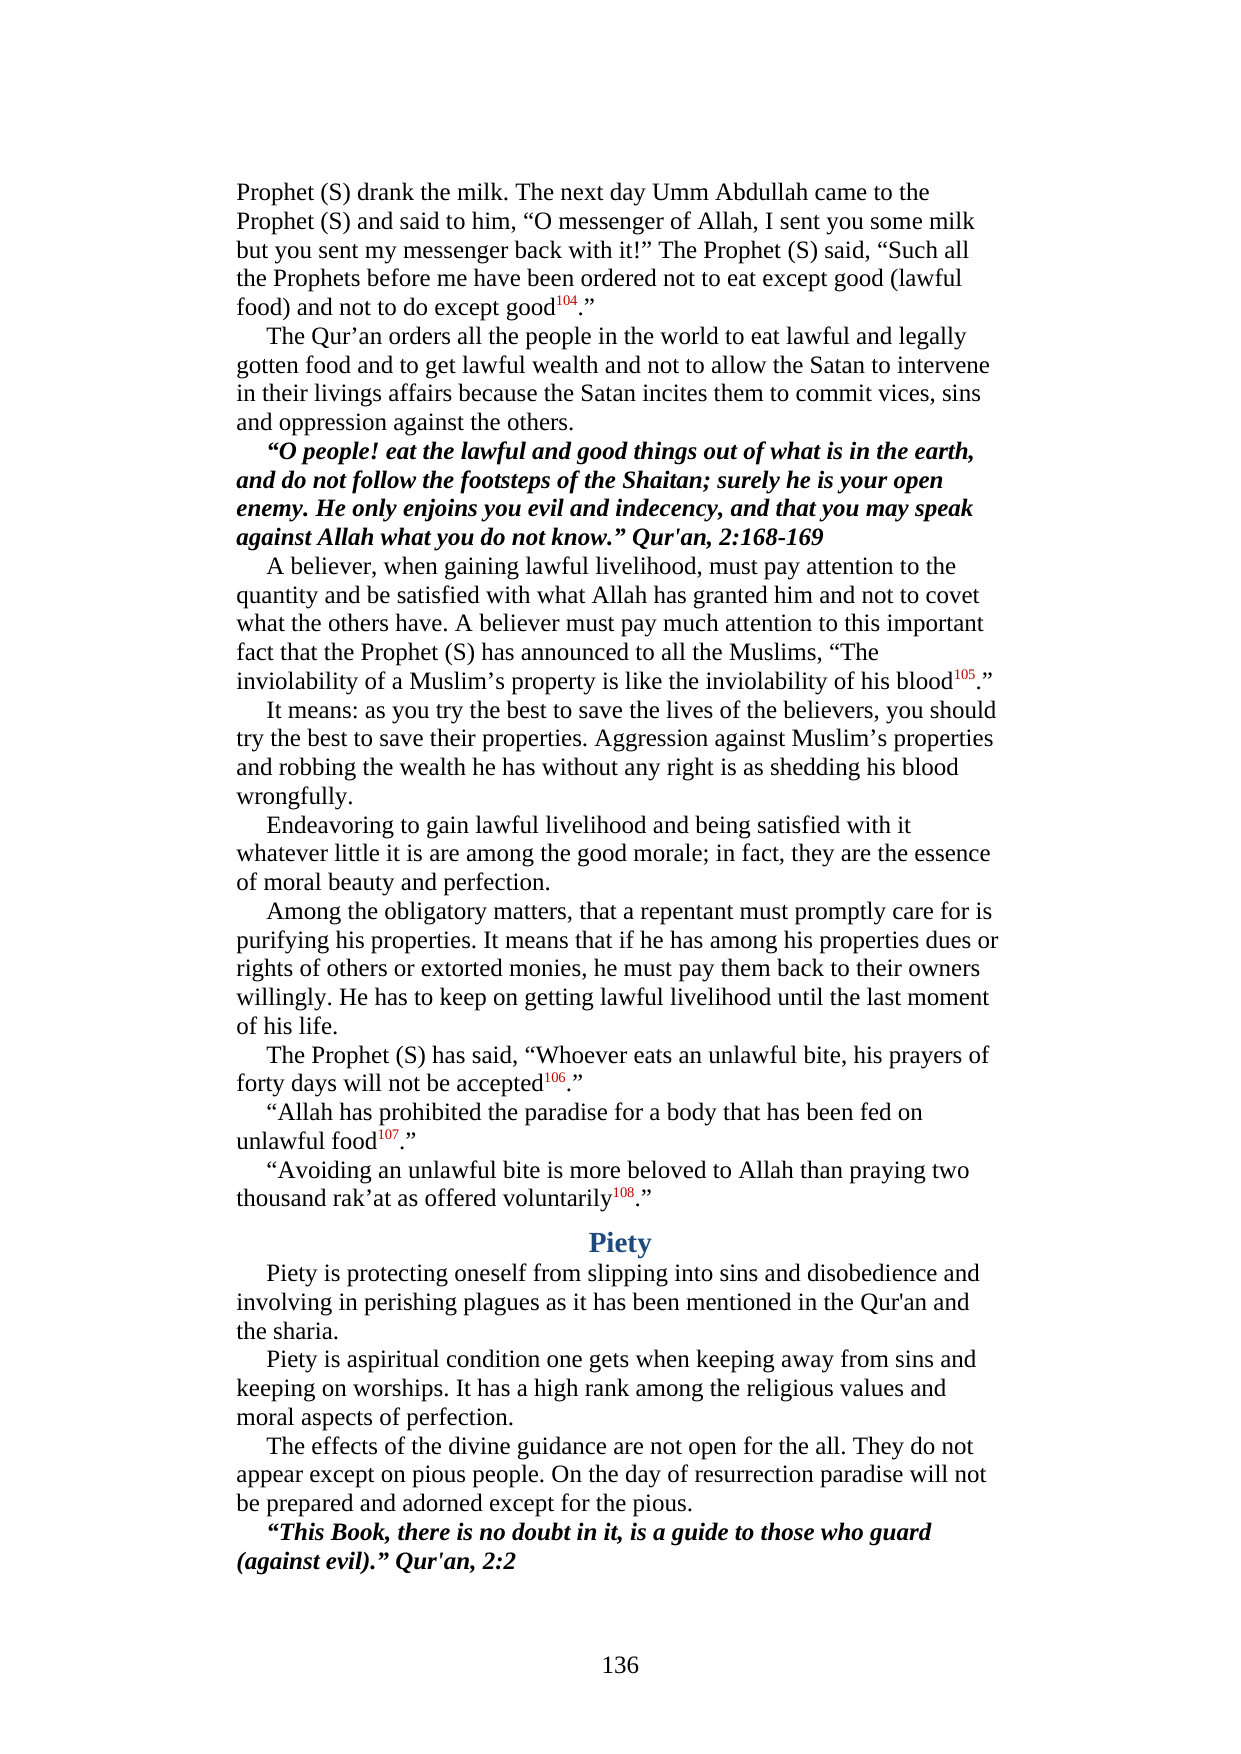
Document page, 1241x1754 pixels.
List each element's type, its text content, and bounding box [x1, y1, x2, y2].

text The Qur’an orders all the people in the world to eat lawful and legally gotten food and to get lawful wealth and not to allow the Satan to intervene in their livings affairs because the Satan incites them to commit vices, sins and oppression against the others. [236, 321, 1004, 436]
text Endeavoring to gain lawful livelihood and being satisfied with it whatever little it is are among the good morale; in fact, they are the essence of moral beauty and perfection. [236, 810, 1004, 896]
text Piety is protecting oneself from slipping into sins and disobedience and involving in perishing plagues as it has been mentioned in the Qur'an and the sharia. [236, 1258, 1004, 1344]
subtitle Piety [236, 1225, 1004, 1258]
text “Allah has prohibited the paradise for a body that has been fed on unlawful food107.” [236, 1097, 1004, 1155]
text “Avoiding an unlawful bite is more beloved to Allah than praying two thousand rak’at as offered voluntarily108.” [236, 1155, 1004, 1212]
text Piety is aspiritual condition one gets when keeping away from sins and keeping on worships. It has a high rank among the religious values and moral aspects of perfection. [236, 1344, 1004, 1431]
text “This Book, there is no doubt in it, is a guide to those who guard (against evil).” Qur'an, 2:2 [236, 1517, 1004, 1574]
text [236, 177, 1004, 321]
text A believer, when gaining lawful livelihood, must pay attention to the quantity and be satisfied with what Allah has granted him and not to covet what the others have. A believer must pay much attention to this important fact that the Prophet (S) has announced to all the Muslims, “The inviolability of a Muslim’s property is like the inviolability of his blood105.” [236, 551, 1004, 695]
text “O people! eat the lawful and good things out of what is in the earth, and do not follow the footsteps of the Shaitan; surely he is your open enemy. He only enjoins you evil and indecency, and that you may speak against Allah what you do not know.” Qur'an, 2:168-169 [236, 436, 1004, 551]
text The effects of the divine guidance are not open for the all. They do not appear except on pious people. On the day of resurrection paradise will not be prepared and adorned except for the pious. [236, 1431, 1004, 1517]
text Among the obligatory matters, that a repentant must promptly care for is purifying his properties. It means that if he has among his properties dues or rights of others or extorted monies, he must pay them back to their owners willingly. He has to keep on getting lawful livelihood until the last moment of his life. [236, 896, 1004, 1040]
text The Prophet (S) has said, “Whoever eats an unlawful bite, his prayers of forty days will not be accepted106.” [236, 1040, 1004, 1097]
text It means: as you try the best to save the lives of the believers, you should try the best to save their properties. Aggression against Muslim’s properties and robbing the wealth he has without any right is as shedding his blood wrongfully. [236, 695, 1004, 810]
